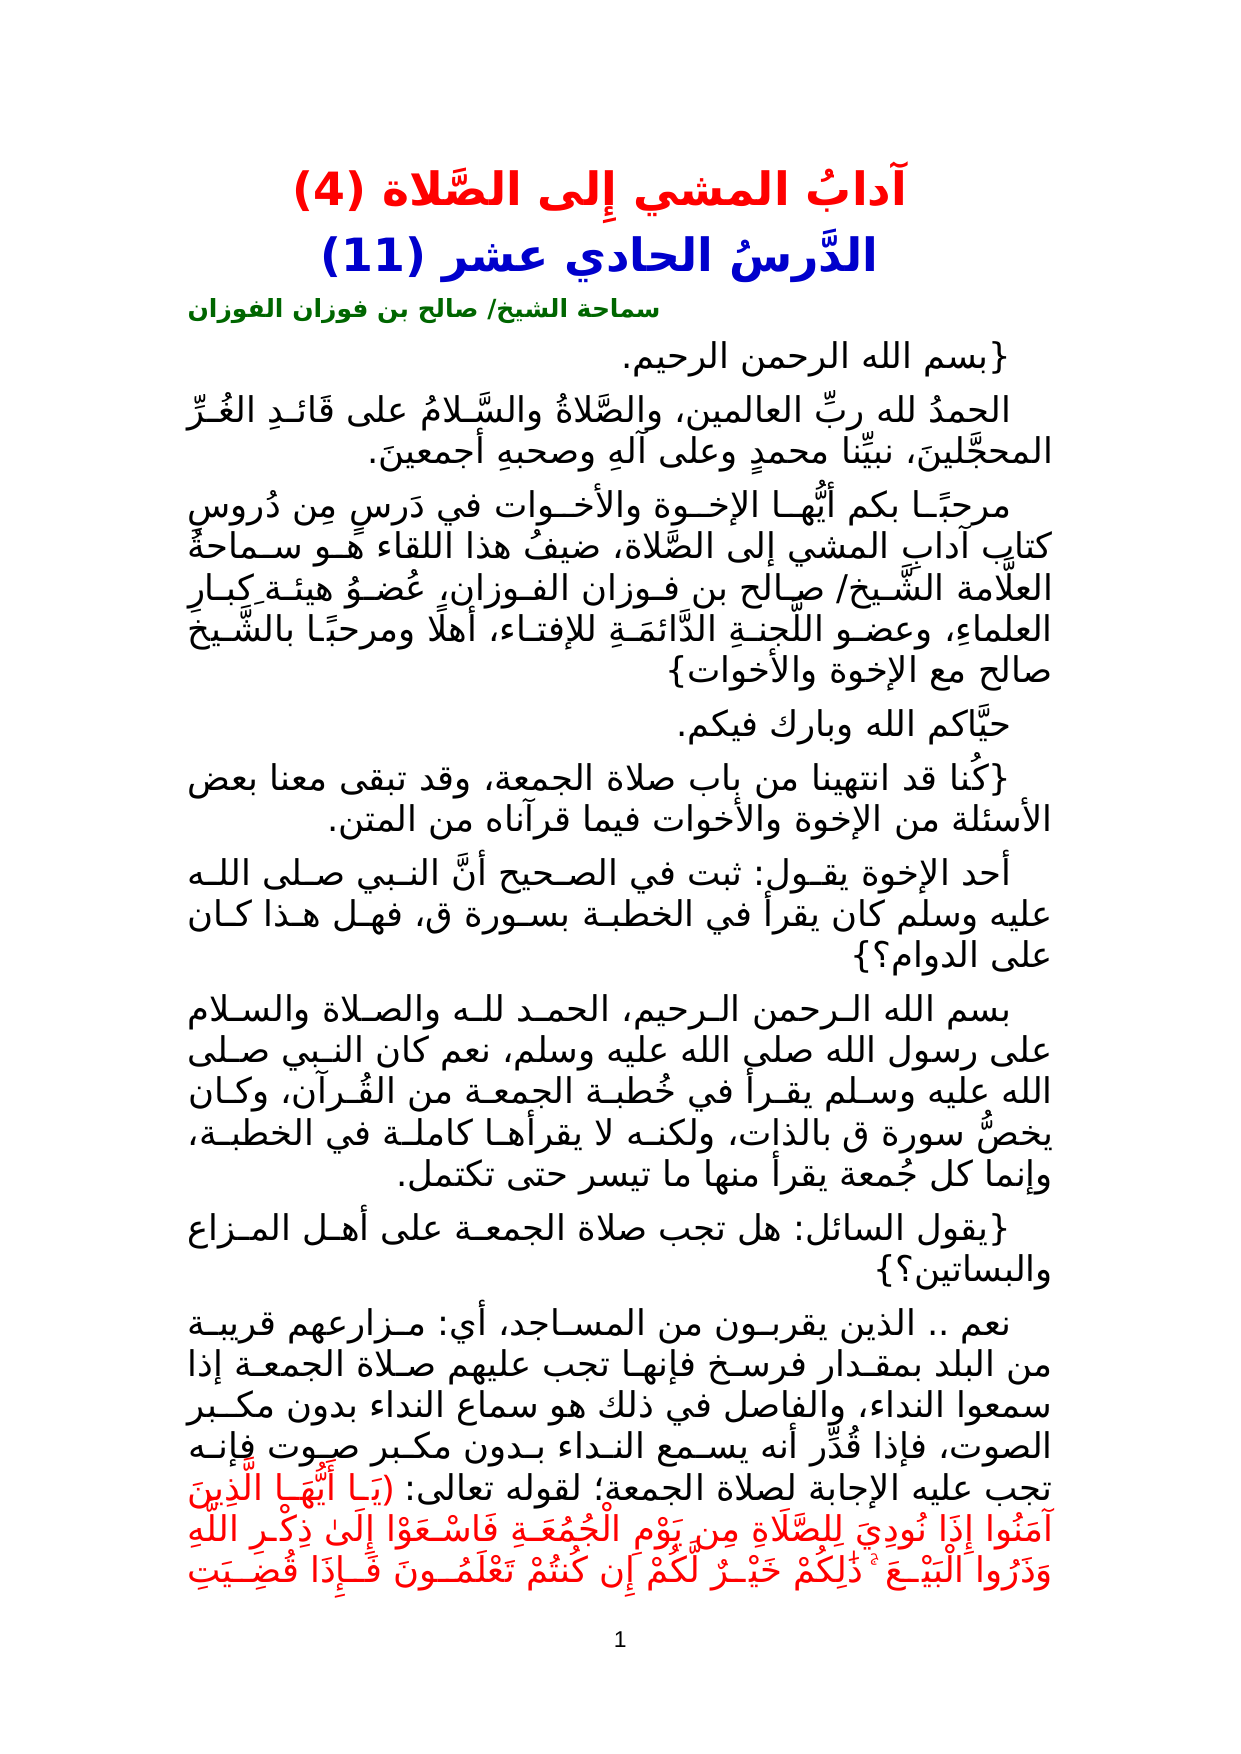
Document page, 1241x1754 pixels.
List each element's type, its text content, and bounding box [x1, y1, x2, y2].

text حيَّاكم الله وبارك فيكم. [187, 703, 1053, 744]
text مرحبًا بكم أيُّها الإخوة والأخوات في دَرسٍ مِن دُروسِ كتاب آدابِ المشي إلى الصَّلاة، ضيفُ هذا اللقاء هو سماحةُ العلَّامة الشَّيخ/ صالح بن فوزان الفوزان، عُضوُ هيئة ِكبارِ العلماءِ، وعضو اللَّجنةِ الدَّائمَةِ للإفتاء، أهلًا ومرحبًا بالشَّيخ صالح مع الإخوة والأخوات} [187, 484, 1053, 691]
text سماحة الشيخ/ صالح بن فوزان الفوزان [187, 294, 1053, 323]
text أحد الإخوة يقول: ثبت في الصحيح أنَّ النبي صلى الله عليه وسلم كان يقرأ في الخطبة بسورة ق، فهل هذا كان على الدوام؟} [187, 852, 1053, 976]
text {كُنا قد انتهينا من باب صلاة الجمعة، وقد تبقى معنا بعض الأسئلة من الإخوة والأخوات فيما قرآناه من المتن. [187, 757, 1053, 839]
text الحمدُ لله ربِّ العالمين، والصَّلاةُ والسَّلامُ على قَائدِ الغُرِّ المحجَّلينَ، نبيِّنا محمدٍ وعلى آلهِ وصحبهِ أجمعينَ. [187, 389, 1053, 472]
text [187, 1302, 1053, 1591]
text {بسم الله الرحمن الرحيم. [187, 336, 1053, 377]
text {يقول السائل: هل تجب صلاة الجمعة على أهل المزاع والبساتين؟} [187, 1207, 1053, 1289]
text بسم الله الرحمن الرحيم، الحمد لله والصلاة والسلام على رسول الله صلى الله عليه وسلم، نعم كان النبي صلى الله عليه وسلم يقرأ في خُطبة الجمعة من القُرآن، وكان يخصُّ سورة ق بالذات، ولكنه لا يقرأها كاملة في الخطبة، وإنما كل جُمعة يقرأ منها ما تيسر حتى تكتمل. [187, 988, 1053, 1194]
text الدَّرسُ الحادي عشر (11) [187, 228, 1053, 282]
text آدابُ المشي إِلى الصَّلاة (4) [187, 162, 1053, 216]
